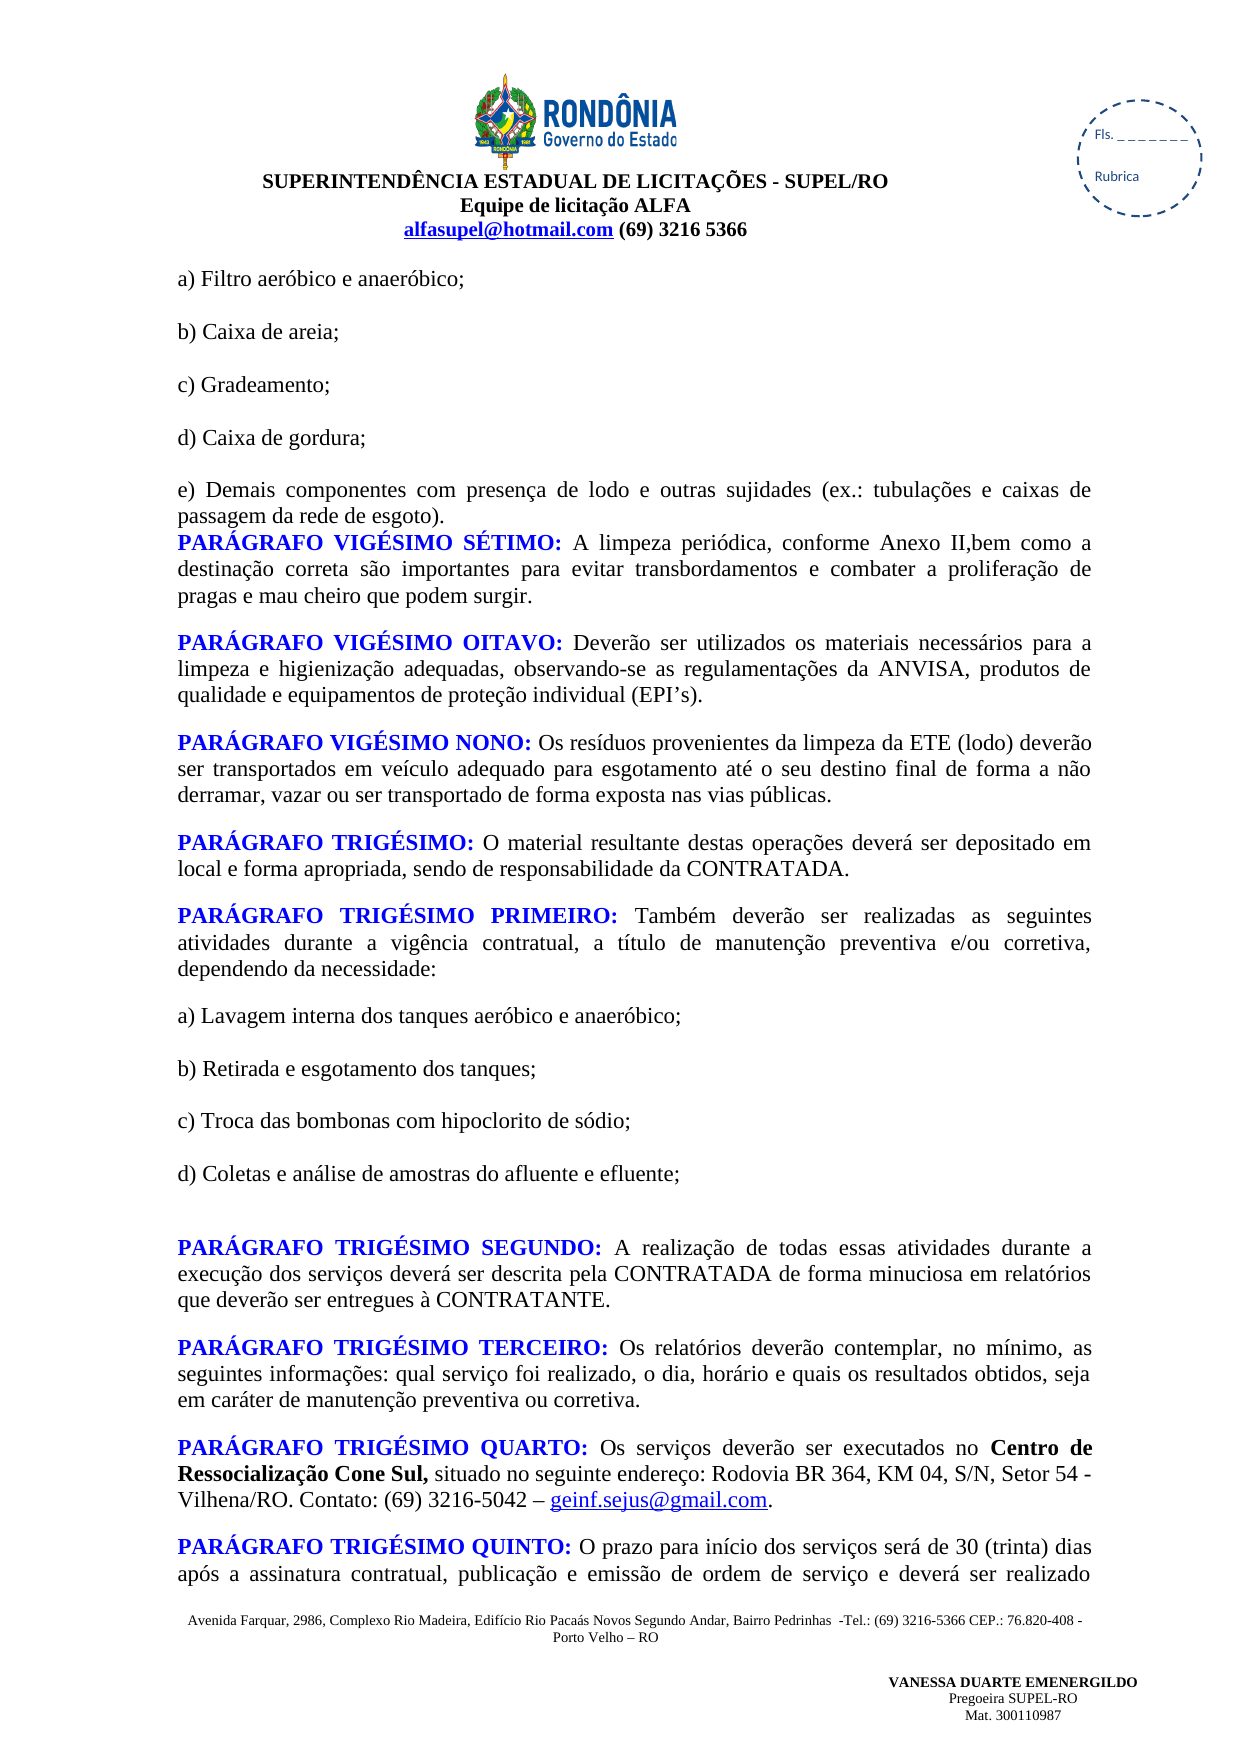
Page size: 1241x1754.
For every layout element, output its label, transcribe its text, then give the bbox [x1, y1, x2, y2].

text a) Lavagem interna dos tanques aeróbico e anaeróbico; [177, 1002, 1093, 1028]
text PARÁGRAFO TRIGÉSIMO: O material resultante destas operações deverá ser depositado em local e forma apropriada, sendo de responsabilidade da CONTRATADA. [177, 829, 1093, 881]
text PARÁGRAFO VIGÉSIMO SÉTIMO: A limpeza periódica, conforme Anexo II,bem como a destinação correta são importantes para evitar transbordamentos e combater a proliferação de pragas e mau cheiro que podem surgir. [177, 529, 1093, 608]
text a) Filtro aeróbico e anaeróbico; [177, 265, 1093, 292]
text c) Gradeamento; [177, 371, 1093, 397]
text e) Demais componentes com presença de lodo e outras sujidades (ex.: tubulações e caixas de passagem da rede de esgoto). [177, 476, 1093, 529]
text PARÁGRAFO TRIGÉSIMO TERCEIRO: Os relatórios deverão contemplar, no mínimo, as seguintes informações: qual serviço foi realizado, o dia, horário e quais os resultados obtidos, seja em caráter de manutenção preventiva ou corretiva. [177, 1334, 1093, 1413]
picture [474, 73, 677, 170]
text PARÁGRAFO VIGÉSIMO OITAVO: Deverão ser utilizados os materiais necessários para a limpeza e higienização adequadas, observando-se as regulamentações da ANVISA, produtos de qualidade e equipamentos de proteção individual (EPI’s). [177, 629, 1093, 708]
text b) Retirada e esgotamento dos tanques; [177, 1055, 1093, 1081]
text PARÁGRAFO VIGÉSIMO NONO: Os resíduos provenientes da limpeza da ETE (lodo) deverão ser transportados em veículo adequado para esgotamento até o seu destino final de forma a não derramar, vazar ou ser transportado de forma exposta nas vias públicas. [177, 729, 1093, 808]
text d) Coletas e análise de amostras do afluente e efluente; [177, 1160, 1093, 1187]
text PARÁGRAFO TRIGÉSIMO PRIMEIRO: Também deverão ser realizadas as seguintes atividades durante a vigência contratual, a título de manutenção preventiva e/ou corretiva, dependendo da necessidade: [177, 902, 1093, 981]
text PARÁGRAFO TRIGÉSIMO SEGUNDO: A realização de todas essas atividades durante a execução dos serviços deverá ser descrita pela CONTRATADA de forma minuciosa em relatórios que deverão ser entregues à CONTRATANTE. [177, 1234, 1093, 1313]
text d) Caixa de gordura; [177, 423, 1093, 450]
text c) Troca das bombonas com hipoclorito de sódio; [177, 1107, 1093, 1134]
text b) Caixa de areia; [177, 318, 1093, 344]
text PARÁGRAFO TRIGÉSIMO QUARTO: Os serviços deverão ser executados no Centro de Ressocialização Cone Sul, situado no seguinte endereço: Rodovia BR 364, KM 04, S/N, Setor 54 - Vilhena/RO. Contato: (69) 3216-5042 – geinf.sejus@gmail.com. [177, 1433, 1093, 1513]
